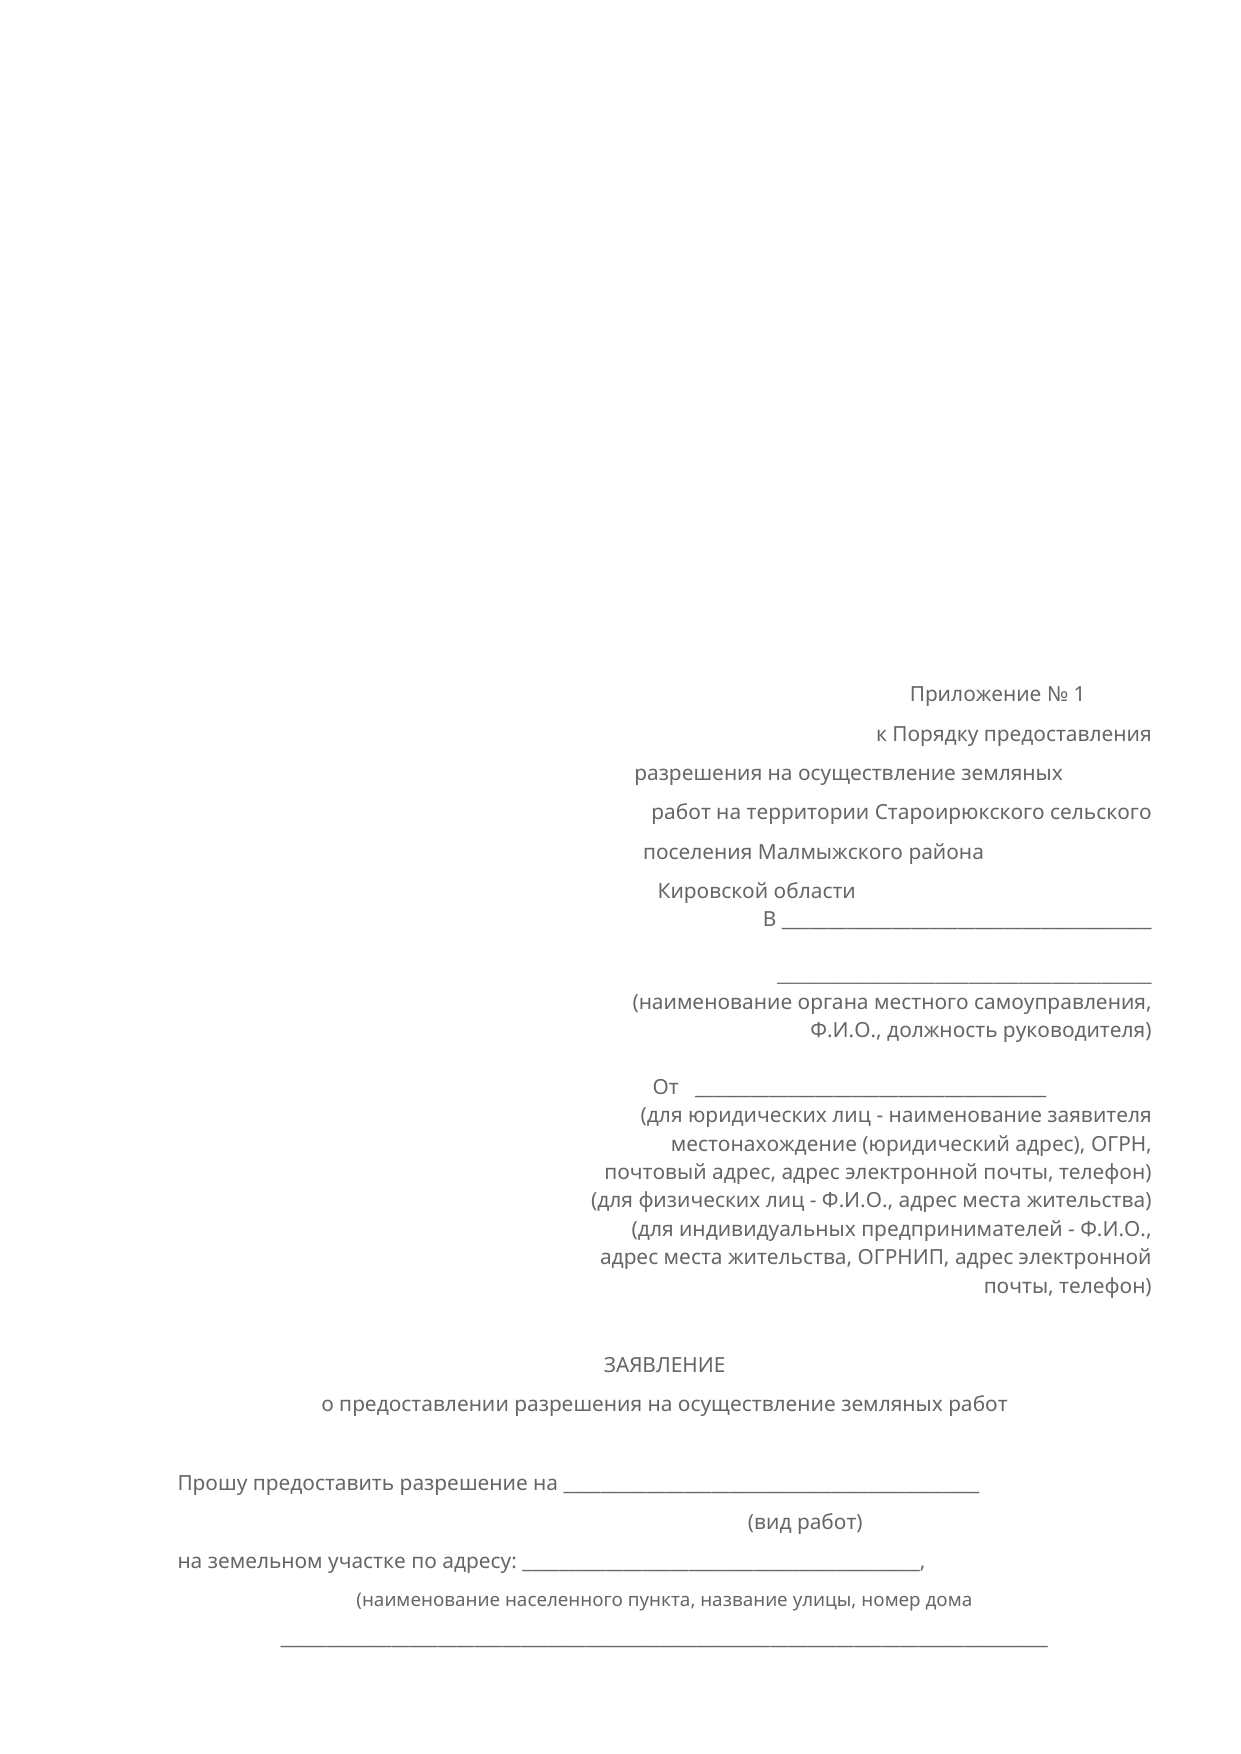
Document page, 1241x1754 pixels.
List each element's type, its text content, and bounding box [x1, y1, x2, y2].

text Приложение № 1 [177, 679, 1152, 708]
text почты, телефон) [571, 1271, 1152, 1299]
text В ________________________________________ [571, 904, 1152, 933]
text (наименование органа местного самоуправления, [571, 987, 1152, 1015]
text ЗАЯВЛЕНИЕ [177, 1350, 1152, 1378]
text работ на территории Староирюкского сельского [177, 797, 1152, 826]
text местонахождение (юридический адрес), ОГРН, [571, 1129, 1152, 1157]
text поселения Малмыжского района [177, 837, 1152, 865]
text (наименование населенного пункта, название улицы, номер дома [177, 1586, 1152, 1611]
text Кировской области [177, 876, 1152, 904]
text (вид работ) [177, 1507, 1152, 1536]
text Прошу предоставить разрешение на _____________________________________________ [177, 1468, 1152, 1496]
text адрес места жительства, ОГРНИП, адрес электронной [571, 1242, 1152, 1271]
text о предоставлении разрешения на осуществление земляных работ [177, 1389, 1152, 1417]
text к Порядку предоставления [177, 719, 1152, 747]
text почтовый адрес, адрес электронной почты, телефон) [571, 1157, 1152, 1186]
text ___________________________________________________________________________________ [177, 1622, 1152, 1651]
text _____________________________________________ [571, 961, 1152, 987]
text (для физических лиц - Ф.И.О., адрес места жительства) [571, 1186, 1152, 1214]
text разрешения на осуществление земляных [177, 758, 1152, 786]
text (для индивидуальных предпринимателей - Ф.И.О., [571, 1214, 1152, 1242]
text Ф.И.О., должность руководителя) [571, 1015, 1152, 1044]
text на земельном участке по адресу: ___________________________________________, [177, 1547, 1152, 1575]
text (для юридических лиц - наименование заявителя [571, 1100, 1152, 1129]
text От ______________________________________ [571, 1072, 1152, 1100]
